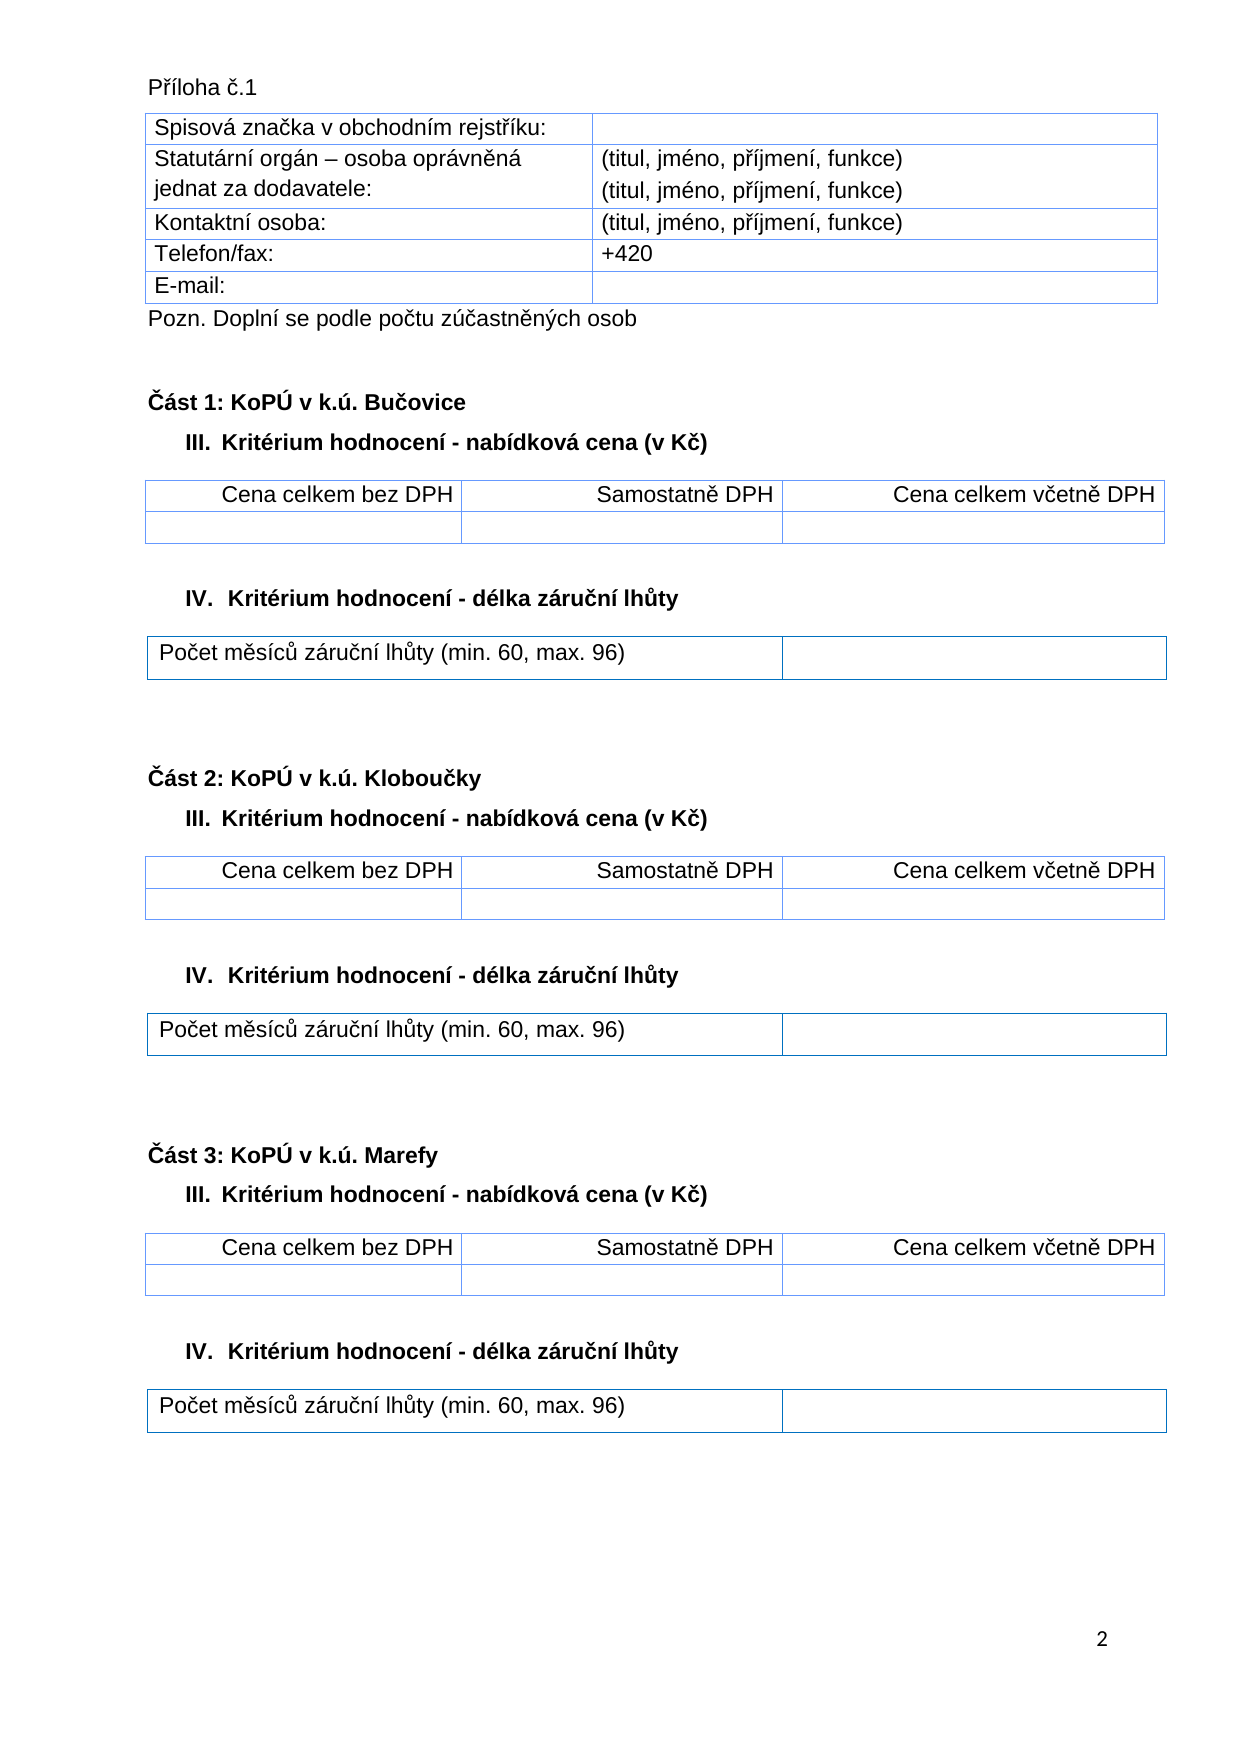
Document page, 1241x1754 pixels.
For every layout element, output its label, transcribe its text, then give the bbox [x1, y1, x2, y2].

table_cell [462, 512, 782, 542]
table_header Samostatně DPH [462, 1234, 782, 1264]
table_cell [146, 889, 461, 919]
table_cell +420 [593, 240, 1157, 271]
list Kritérium hodnocení - nabídková cena (v Kč) [185, 428, 1107, 455]
text Část 1: KoPÚ v k.ú. Bučovice [148, 387, 1107, 416]
table_header [783, 637, 1166, 679]
table_cell [462, 889, 782, 919]
table_cell [593, 114, 1157, 144]
table_header Počet měsíců záruční lhůty (min. 60, max. 96) [148, 637, 782, 679]
table_header Cena celkem včetně DPH [783, 1234, 1164, 1264]
list Kritérium hodnocení - délka záruční lhůty [185, 962, 1107, 988]
table_cell [146, 1265, 461, 1295]
table_header Samostatně DPH [462, 857, 782, 888]
table_cell [783, 1265, 1164, 1295]
table_cell (titul, jméno, příjmení, funkce) [593, 176, 1157, 207]
table_header Cena celkem včetně DPH [783, 481, 1164, 511]
table_cell Kontaktní osoba: [146, 209, 592, 239]
list Kritérium hodnocení - délka záruční lhůty [185, 585, 1107, 611]
list Kritérium hodnocení - nabídková cena (v Kč) [185, 805, 1107, 831]
table_cell E-mail: [146, 272, 592, 302]
text Část 2: KoPÚ v k.ú. Kloboučky [148, 763, 1107, 792]
table_header Cena celkem bez DPH [146, 481, 461, 511]
table_cell Statutární orgán – osoba oprávněná jednat za dodavatele: [146, 145, 592, 207]
table_cell (titul, jméno, příjmení, funkce) [593, 145, 1157, 176]
table_header Počet měsíců záruční lhůty (min. 60, max. 96) [148, 1014, 782, 1055]
table_cell [783, 512, 1164, 542]
table_cell Spisová značka v obchodním rejstříku: [146, 114, 592, 144]
table_header [783, 1014, 1166, 1055]
table_header [783, 1390, 1166, 1432]
table_cell [146, 512, 461, 542]
table_cell [462, 1265, 782, 1295]
table_header Cena celkem včetně DPH [783, 857, 1164, 888]
table_header Cena celkem bez DPH [146, 857, 461, 888]
table_header Počet měsíců záruční lhůty (min. 60, max. 96) [148, 1390, 782, 1432]
text Část 3: KoPÚ v k.ú. Marefy [148, 1140, 1107, 1169]
table_cell [783, 889, 1164, 919]
list Kritérium hodnocení - nabídková cena (v Kč) [185, 1181, 1107, 1208]
table_cell [593, 272, 1157, 302]
text Pozn. Doplní se podle počtu zúčastněných osob [148, 304, 1107, 333]
table_header Cena celkem bez DPH [146, 1234, 461, 1264]
table_cell (titul, jméno, příjmení, funkce) [593, 209, 1157, 239]
table_cell Telefon/fax: [146, 240, 592, 271]
table_header Samostatně DPH [462, 481, 782, 511]
list Kritérium hodnocení - délka záruční lhůty [185, 1338, 1107, 1364]
